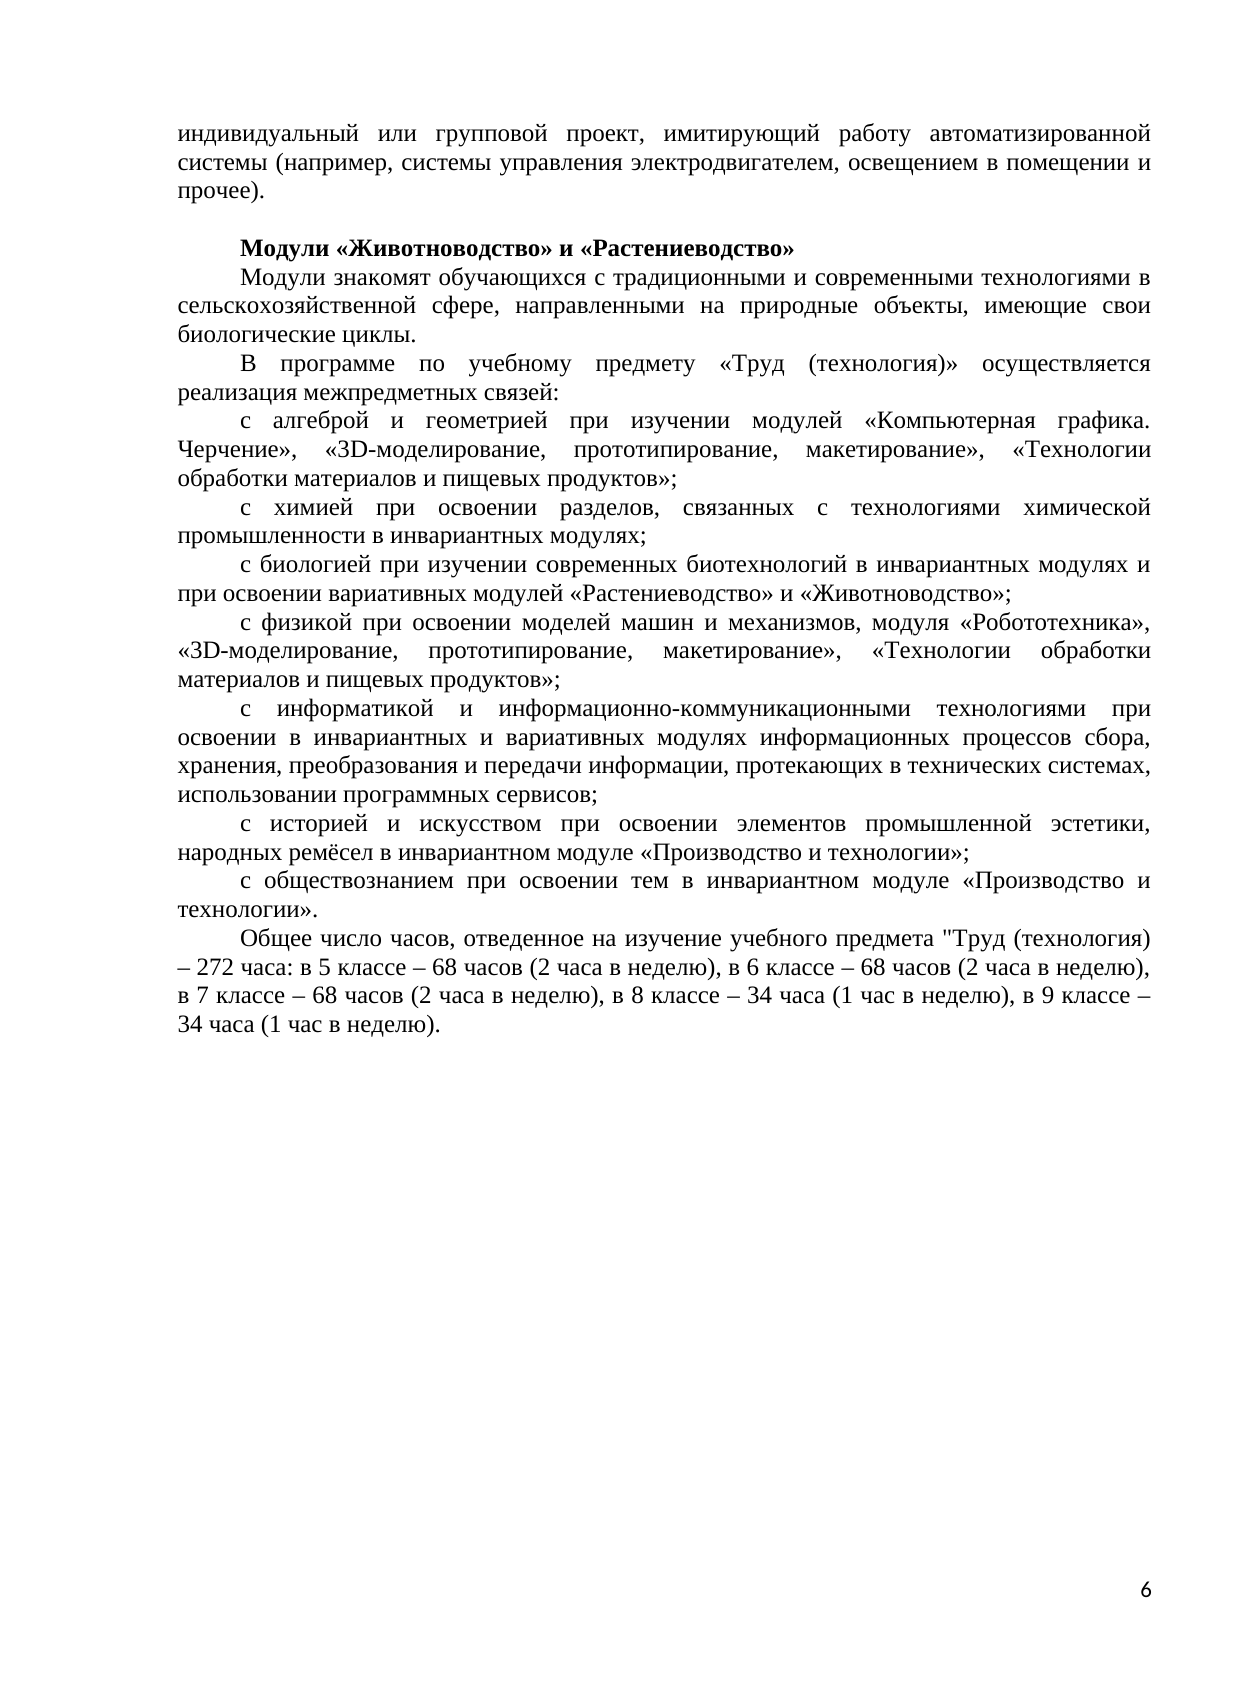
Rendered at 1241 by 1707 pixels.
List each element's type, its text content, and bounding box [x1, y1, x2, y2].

text с историей и искусством при освоении элементов промышленной эстетики, народных ремёсел в инвариантном модуле «Производство и технологии»; [177, 808, 1152, 866]
text Общее число часов, отведенное на изучение учебного предмета "Труд (технология) – 272 часа: в 5 классе – 68 часов (2 часа в неделю), в 6 классе – 68 часов (2 часа в неделю), в 7 классе – 68 часов (2 часа в неделю), в 8 классе – 34 часа (1 час в неделю), в 9 классе – 34 часа (1 час в неделю). [177, 923, 1152, 1038]
text с химией при освоении разделов, связанных с технологиями химической промышленности в инвариантных модулях; [177, 492, 1152, 549]
text В программе по учебному предмету «Труд (технология)» осуществляется реализация межпредметных связей: [177, 348, 1152, 406]
text с биологией при изучении современных биотехнологий в инвариантных модулях и при освоении вариативных модулей «Растениеводство» и «Животноводство»; [177, 549, 1152, 607]
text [177, 118, 1152, 204]
text Модули «Животноводство» и «Растениеводство» [177, 233, 1152, 262]
text Модули знакомят обучающихся с традиционными и современными технологиями в сельскохозяйственной сфере, направленными на природные объекты, имеющие свои биологические циклы. [177, 262, 1152, 348]
text с информатикой и информационно-коммуникационными технологиями при освоении в инвариантных и вариативных модулях информационных процессов сбора, хранения, преобразования и передачи информации, протекающих в технических системах, использовании программных сервисов; [177, 693, 1152, 808]
text с физикой при освоении моделей машин и механизмов, модуля «Робототехника», «3D-моделирование, прототипирование, макетирование», «Технологии обработки материалов и пищевых продуктов»; [177, 607, 1152, 693]
text с обществознанием при освоении тем в инвариантном модуле «Производство и технологии». [177, 866, 1152, 923]
text с алгеброй и геометрией при изучении модулей «Компьютерная графика. Черчение», «3D-моделирование, прототипирование, макетирование», «Технологии обработки материалов и пищевых продуктов»; [177, 406, 1152, 492]
